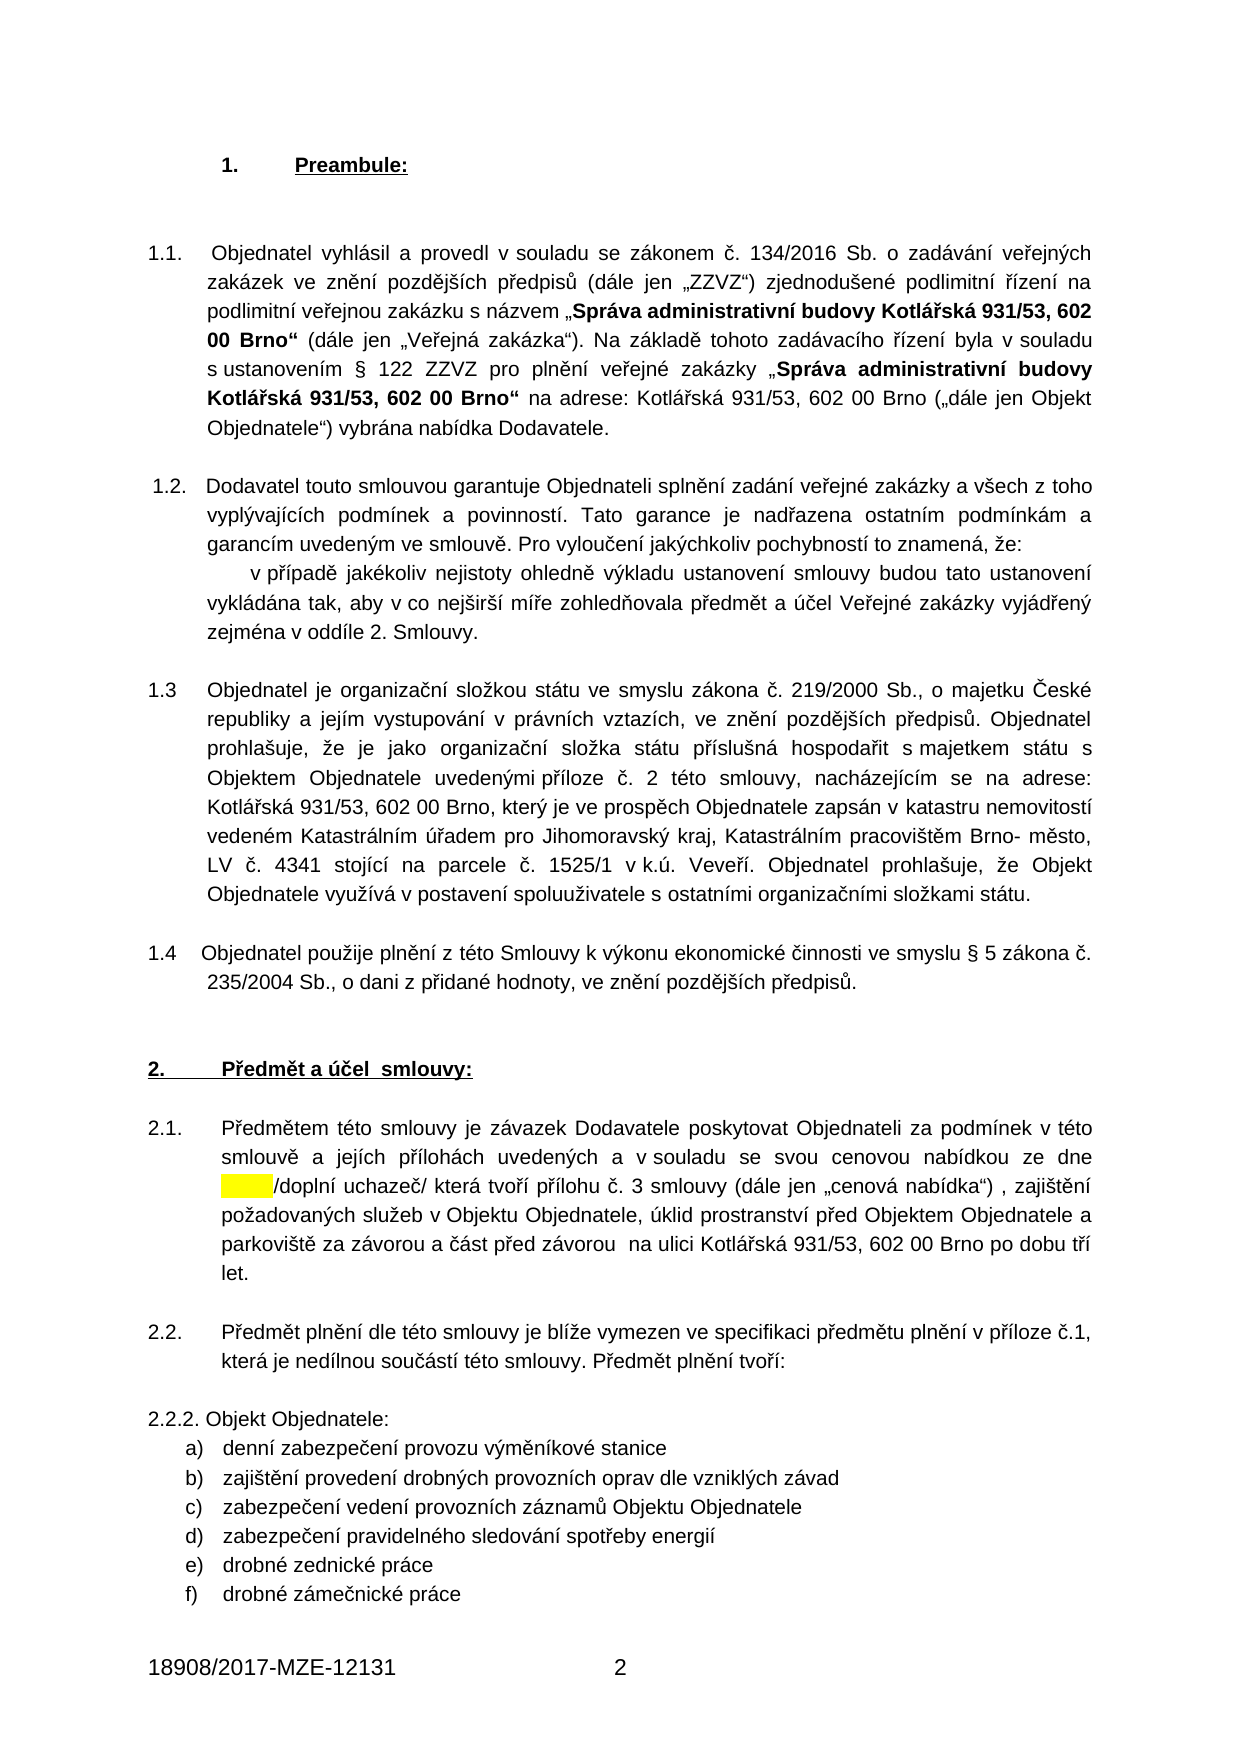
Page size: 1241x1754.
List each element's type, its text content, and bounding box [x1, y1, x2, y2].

text v případě jakékoliv nejistoty ohledně výkladu ustanovení smlouvy budou tato ustanovení vykládána tak, aby v co nejširší míře zohledňovala předmět a účel Veřejné zakázky vyjádřený zejména v oddíle 2. Smlouvy. [133, 556, 1092, 643]
list zabezpečení vedení provozních záznamů Objektu Objednatele [185, 1489, 1092, 1518]
text 1.1. Objednatel vyhlásil a provedl v souladu se zákonem č. 134/2016 Sb. o zadávání veřejných zakázek ve znění pozdějších předpisů (dále jen „ZZVZ“) zjednodušené podlimitní řízení na podlimitní veřejnou zakázku s názvem „Správa administrativní budovy Kotlářská 931/53, 602 00 Brno“ (dále jen „Veřejná zakázka“). Na základě tohoto zadávacího řízení byla v souladu s ustanovením § 122 ZZVZ pro plnění veřejné zakázky „Správa administrativní budovy Kotlářská 931/53, 602 00 Brno“ na adrese: Kotlářská 931/53, 602 00 Brno („dále jen Objekt Objednatele“) vybrána nabídka Dodavatele. [148, 235, 1092, 439]
list zabezpečení pravidelného sledování spotřeby energií [185, 1518, 1092, 1548]
text 2. Předmět a účel smlouvy: [148, 1052, 1092, 1081]
text 1.3 Objednatel je organizační složkou státu ve smyslu zákona č. 219/2000 Sb., o majetku České republiky a jejím vystupování v právních vztazích, ve znění pozdějších předpisů. Objednatel prohlašuje, že je jako organizační složka státu příslušná hospodařit s majetkem státu s Objektem Objednatele uvedenými příloze č. 2 této smlouvy, nacházejícím se na adrese: Kotlářská 931/53, 602 00 Brno, který je ve prospěch Objednatele zapsán v katastru nemovitostí vedeném Katastrálním úřadem pro Jihomoravský kraj, Katastrálním pracovištěm Brno- město, LV č. 4341 stojící na parcele č. 1525/1 v k.ú. Veveří. Objednatel prohlašuje, že Objekt Objednatele využívá v postavení spoluuživatele s ostatními organizačními složkami státu. [148, 673, 1092, 906]
text 2.1. Předmětem této smlouvy je závazek Dodavatele poskytovat Objednateli za podmínek v této smlouvě a jejích přílohách uvedených a v souladu se svou cenovou nabídkou ze dne /doplní uchazeč/ která tvoří přílohu č. 3 smlouvy (dále jen „cenová nabídka“) , zajištění požadovaných služeb v Objektu Objednatele, úklid prostranství před Objektem Objednatele a parkoviště za závorou a část před závorou na ulici Kotlářská 931/53, 602 00 Brno po dobu tří let. [148, 1110, 1092, 1285]
text 1.4 Objednatel použije plnění z této Smlouvy k výkonu ekonomické činnosti ve smyslu § 5 zákona č. 235/2004 Sb., o dani z přidané hodnoty, ve znění pozdějších předpisů. [148, 935, 1092, 993]
list denní zabezpečení provozu výměníkové stanice [185, 1431, 1092, 1460]
list Preambule: [221, 148, 1092, 177]
text 2.2.2. Objekt Objednatele: [148, 1402, 1092, 1431]
text 1.2. Dodavatel touto smlouvou garantuje Objednateli splnění zadání veřejné zakázky a všech z toho vyplývajících podmínek a povinností. Tato garance je nadřazena ostatním podmínkám a garancím uvedeným ve smlouvě. Pro vyloučení jakýchkoliv pochybností to znamená, že: [133, 468, 1092, 556]
list drobné zednické práce [185, 1548, 1092, 1577]
text 2.2. Předmět plnění dle této smlouvy je blíže vymezen ve specifikaci předmětu plnění v příloze č.1, která je nedílnou součástí této smlouvy. Předmět plnění tvoří: [148, 1314, 1092, 1373]
list drobné zámečnické práce [185, 1577, 1092, 1606]
list zajištění provedení drobných provozních oprav dle vzniklých závad [185, 1460, 1092, 1489]
